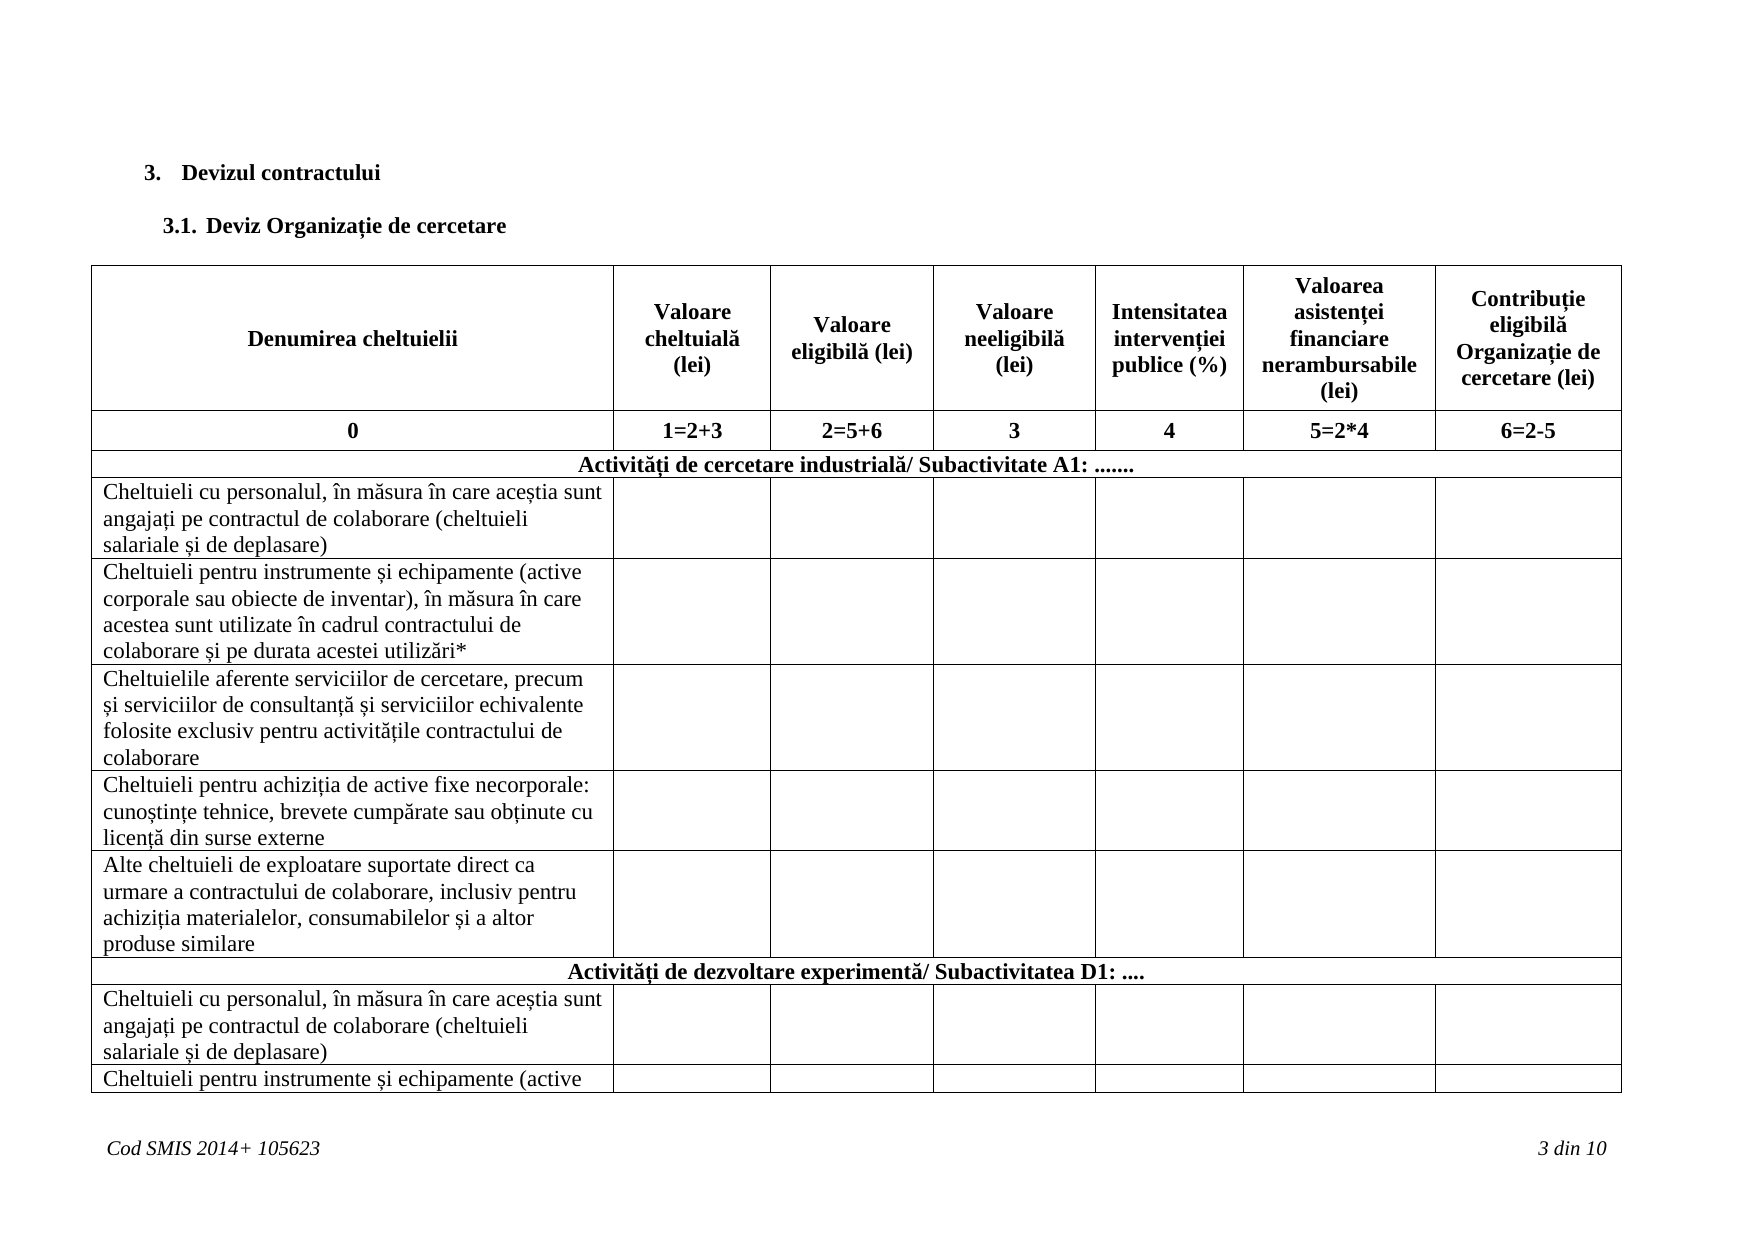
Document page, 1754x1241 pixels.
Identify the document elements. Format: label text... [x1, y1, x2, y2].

table_cell [1244, 851, 1435, 957]
table_cell 2=5+6 [771, 411, 933, 450]
table_cell [1096, 559, 1243, 664]
table_cell [771, 1065, 933, 1092]
list Deviz Organizație de cercetare [163, 212, 1606, 238]
table_cell Cheltuieli cu personalul, în măsura în care aceștia sunt angajați pe contractul de colaborare (cheltuieli salariale și de deplasare) [92, 985, 613, 1064]
table_cell [1096, 1065, 1243, 1092]
list Devizul contractului [144, 159, 1606, 186]
table_cell [1096, 771, 1243, 850]
table_cell [1436, 478, 1621, 557]
table_cell [1244, 665, 1435, 770]
table_cell 4 [1096, 411, 1243, 450]
table_cell [1436, 851, 1621, 957]
table_cell [771, 851, 933, 957]
table_cell [1244, 985, 1435, 1064]
table_cell [1096, 851, 1243, 957]
table_cell [614, 851, 770, 957]
table_header Contribuție eligibilă Organizație de cercetare (lei) [1436, 266, 1621, 410]
table_cell [771, 985, 933, 1064]
table_header Valoare cheltuială (lei) [614, 266, 770, 410]
table_cell [1436, 771, 1621, 850]
table_cell [934, 665, 1095, 770]
table_cell [614, 478, 770, 557]
table_cell [934, 851, 1095, 957]
table_header Valoarea asistenței financiare nerambursabile (lei) [1244, 266, 1435, 410]
table_cell Activități de dezvoltare experimentă/ Subactivitatea D1: .... [92, 958, 1621, 984]
table_cell Cheltuielile aferente serviciilor de cercetare, precum și serviciilor de consultanță și serviciilor echivalente folosite exclusiv pentru activitățile contractului de colaborare [92, 665, 613, 770]
table_cell [771, 559, 933, 664]
table_cell [1096, 985, 1243, 1064]
table_cell [614, 665, 770, 770]
table_cell [614, 559, 770, 664]
table_cell [1244, 1065, 1435, 1092]
table_cell [1436, 985, 1621, 1064]
table_cell [1244, 771, 1435, 850]
table_cell [614, 1065, 770, 1092]
table_cell [1436, 665, 1621, 770]
table_cell [1436, 559, 1621, 664]
table_cell [771, 665, 933, 770]
table_cell [614, 985, 770, 1064]
table_header Denumirea cheltuielii [92, 266, 613, 410]
table_cell [614, 771, 770, 850]
table_cell 5=2*4 [1244, 411, 1435, 450]
table_cell [1096, 665, 1243, 770]
table_cell [1096, 478, 1243, 557]
table_cell [934, 559, 1095, 664]
table_cell [1436, 1065, 1621, 1092]
table_cell [1244, 559, 1435, 664]
table_cell 6=2-5 [1436, 411, 1621, 450]
table_cell 1=2+3 [614, 411, 770, 450]
table_cell [771, 771, 933, 850]
table_cell [934, 985, 1095, 1064]
table_cell Cheltuieli cu personalul, în măsura în care aceștia sunt angajați pe contractul de colaborare (cheltuieli salariale și de deplasare) [92, 478, 613, 557]
table_header Valoare eligibilă (lei) [771, 266, 933, 410]
table_header Intensitatea intervenției publice (%) [1096, 266, 1243, 410]
table_cell Alte cheltuieli de exploatare suportate direct ca urmare a contractului de colaborare, inclusiv pentru achiziția materialelor, consumabilelor și a altor produse similare [92, 851, 613, 957]
table_cell [934, 1065, 1095, 1092]
table_cell 3 [934, 411, 1095, 450]
table_cell [934, 771, 1095, 850]
table_cell 0 [92, 411, 613, 450]
table_cell [1244, 478, 1435, 557]
table_cell [771, 478, 933, 557]
table_cell Cheltuieli pentru achiziția de active fixe necorporale: cunoștințe tehnice, brevete cumpărate sau obținute cu licență din surse externe [92, 771, 613, 850]
table_header Valoare neeligibilă (lei) [934, 266, 1095, 410]
table_cell Activități de cercetare industrială/ Subactivitate A1: ....... [92, 451, 1621, 477]
table_cell [934, 478, 1095, 557]
